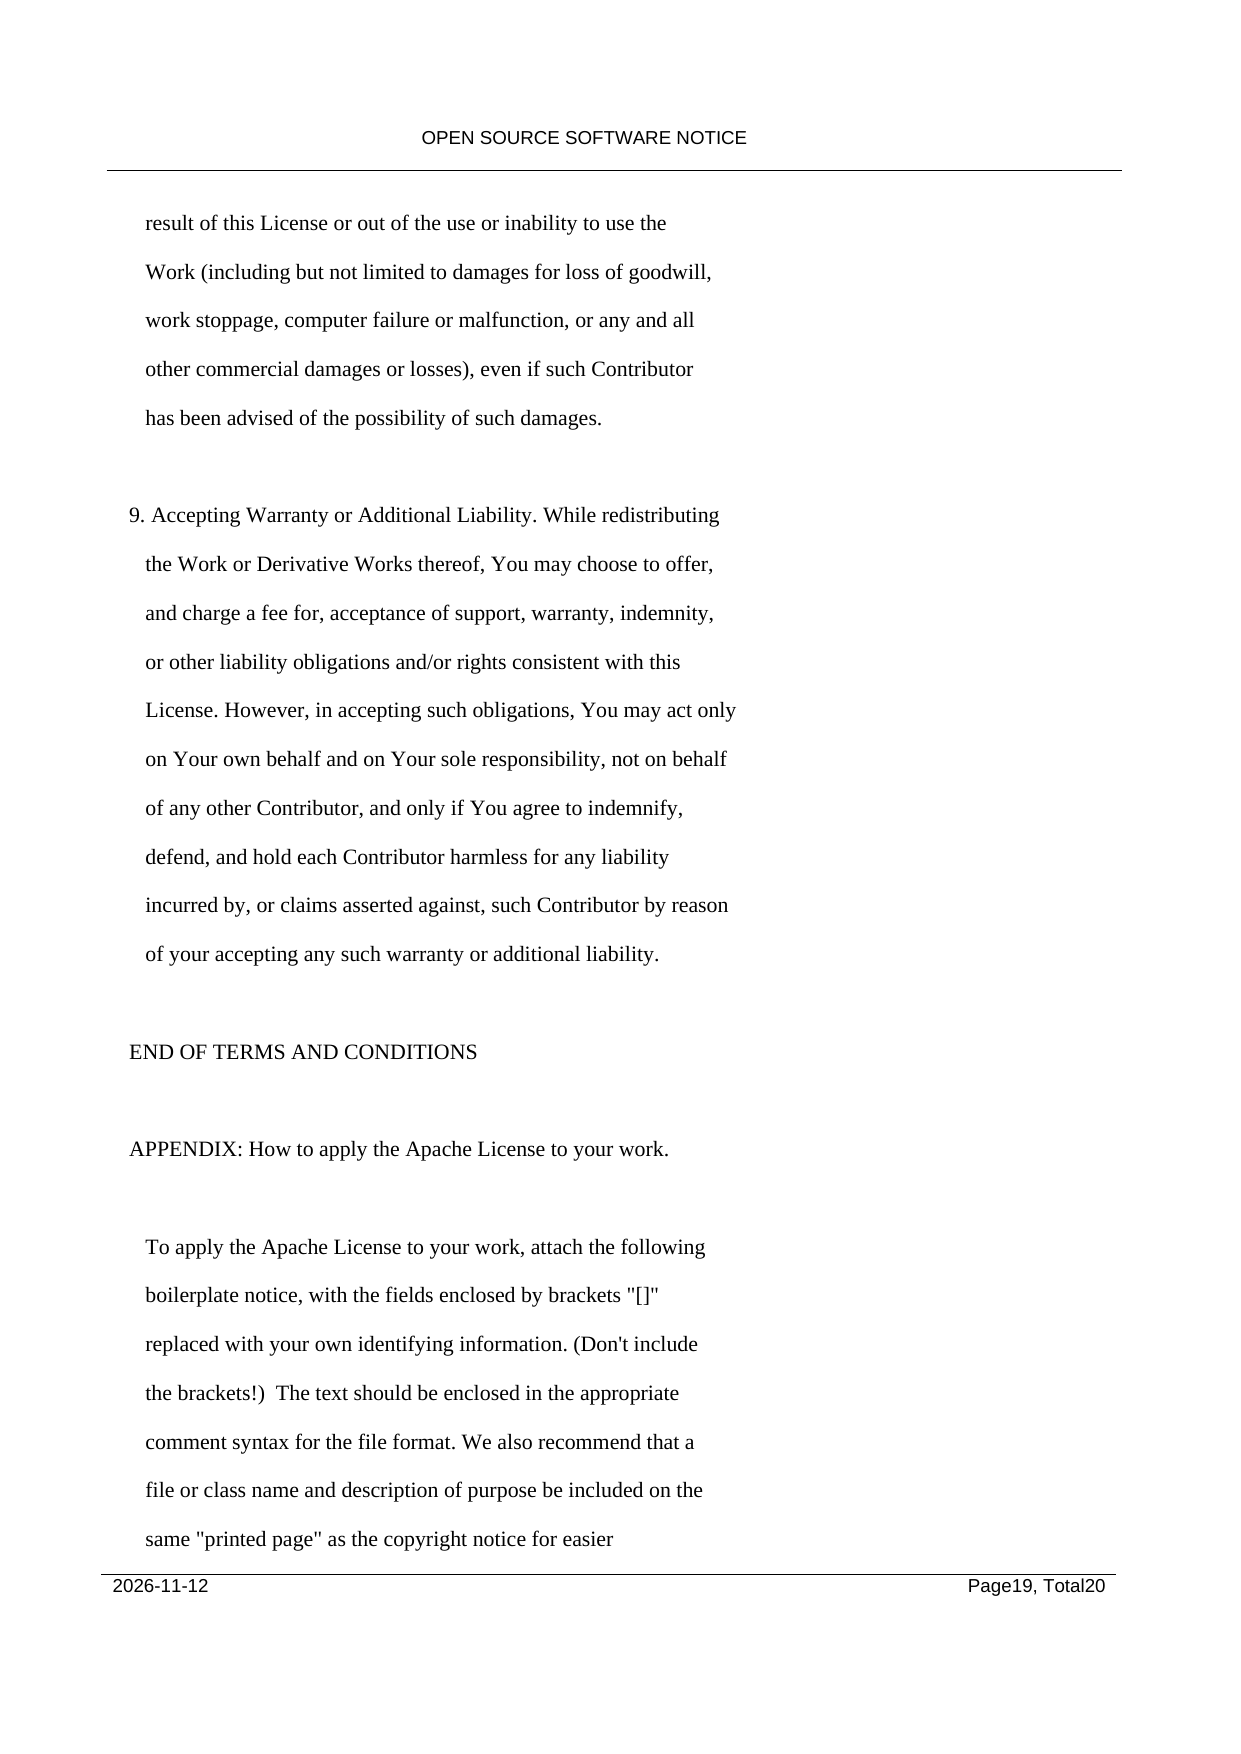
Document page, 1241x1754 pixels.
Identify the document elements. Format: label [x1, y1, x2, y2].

text [112, 206, 1128, 1555]
